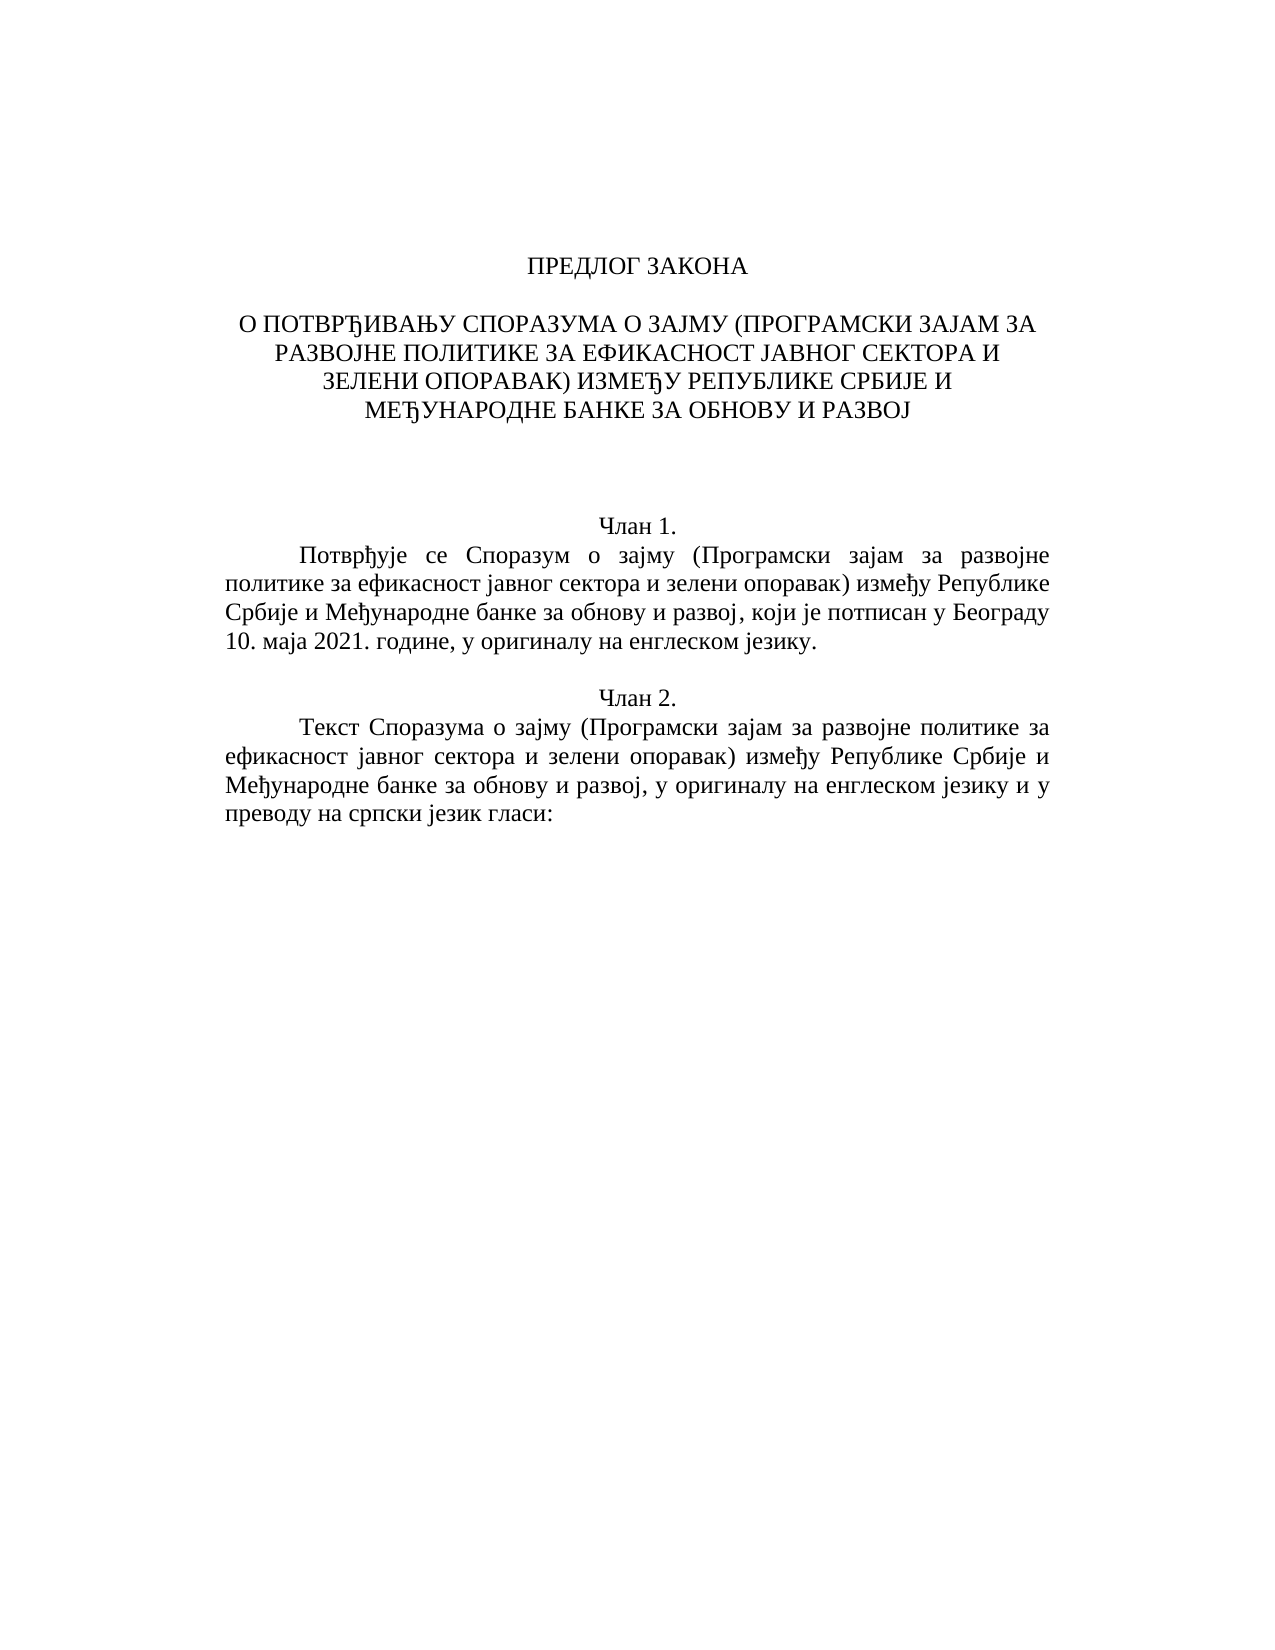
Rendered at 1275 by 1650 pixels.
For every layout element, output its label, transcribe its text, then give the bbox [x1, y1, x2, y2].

text Текст Споразума о зајму (Програмски зајам за развојне политике за ефикасност јавног сектора и зелени опоравак) између Републике Србије и Међународне банке за обнову и развој, у оригиналу на енглеском језику и у преводу на српски језик гласи: [225, 712, 1050, 827]
text О ПОТВРЂИВАЊУ СПОРАЗУМА О ЗАЈМУ (ПРОГРАМСКИ ЗАЈАМ ЗА РАЗВОЈНЕ ПОЛИТИКЕ ЗА ЕФИКАСНОСТ ЈАВНОГ СЕКТОРА И ЗЕЛЕНИ ОПОРАВАК) ИЗМЕЂУ РЕПУБЛИКЕ СРБИЈЕ И МЕЂУНАРОДНЕ БАНКЕ ЗА ОБНОВУ И РАЗВОЈ [225, 309, 1050, 424]
text Члан 1. [225, 511, 1050, 540]
text Члан 2. [225, 683, 1050, 712]
text Потврђује се Споразум о зајму (Програмски зајам за развојне политике за ефикасност јавног сектора и зелени опоравак) између Републике Србије и Међународне банке за обнову и развој, који је потписан у Београду 10. маја 2021. године, у оригиналу на енглеском језику. [225, 540, 1050, 655]
text ПРЕДЛОГ ЗАКОНА [225, 251, 1050, 280]
